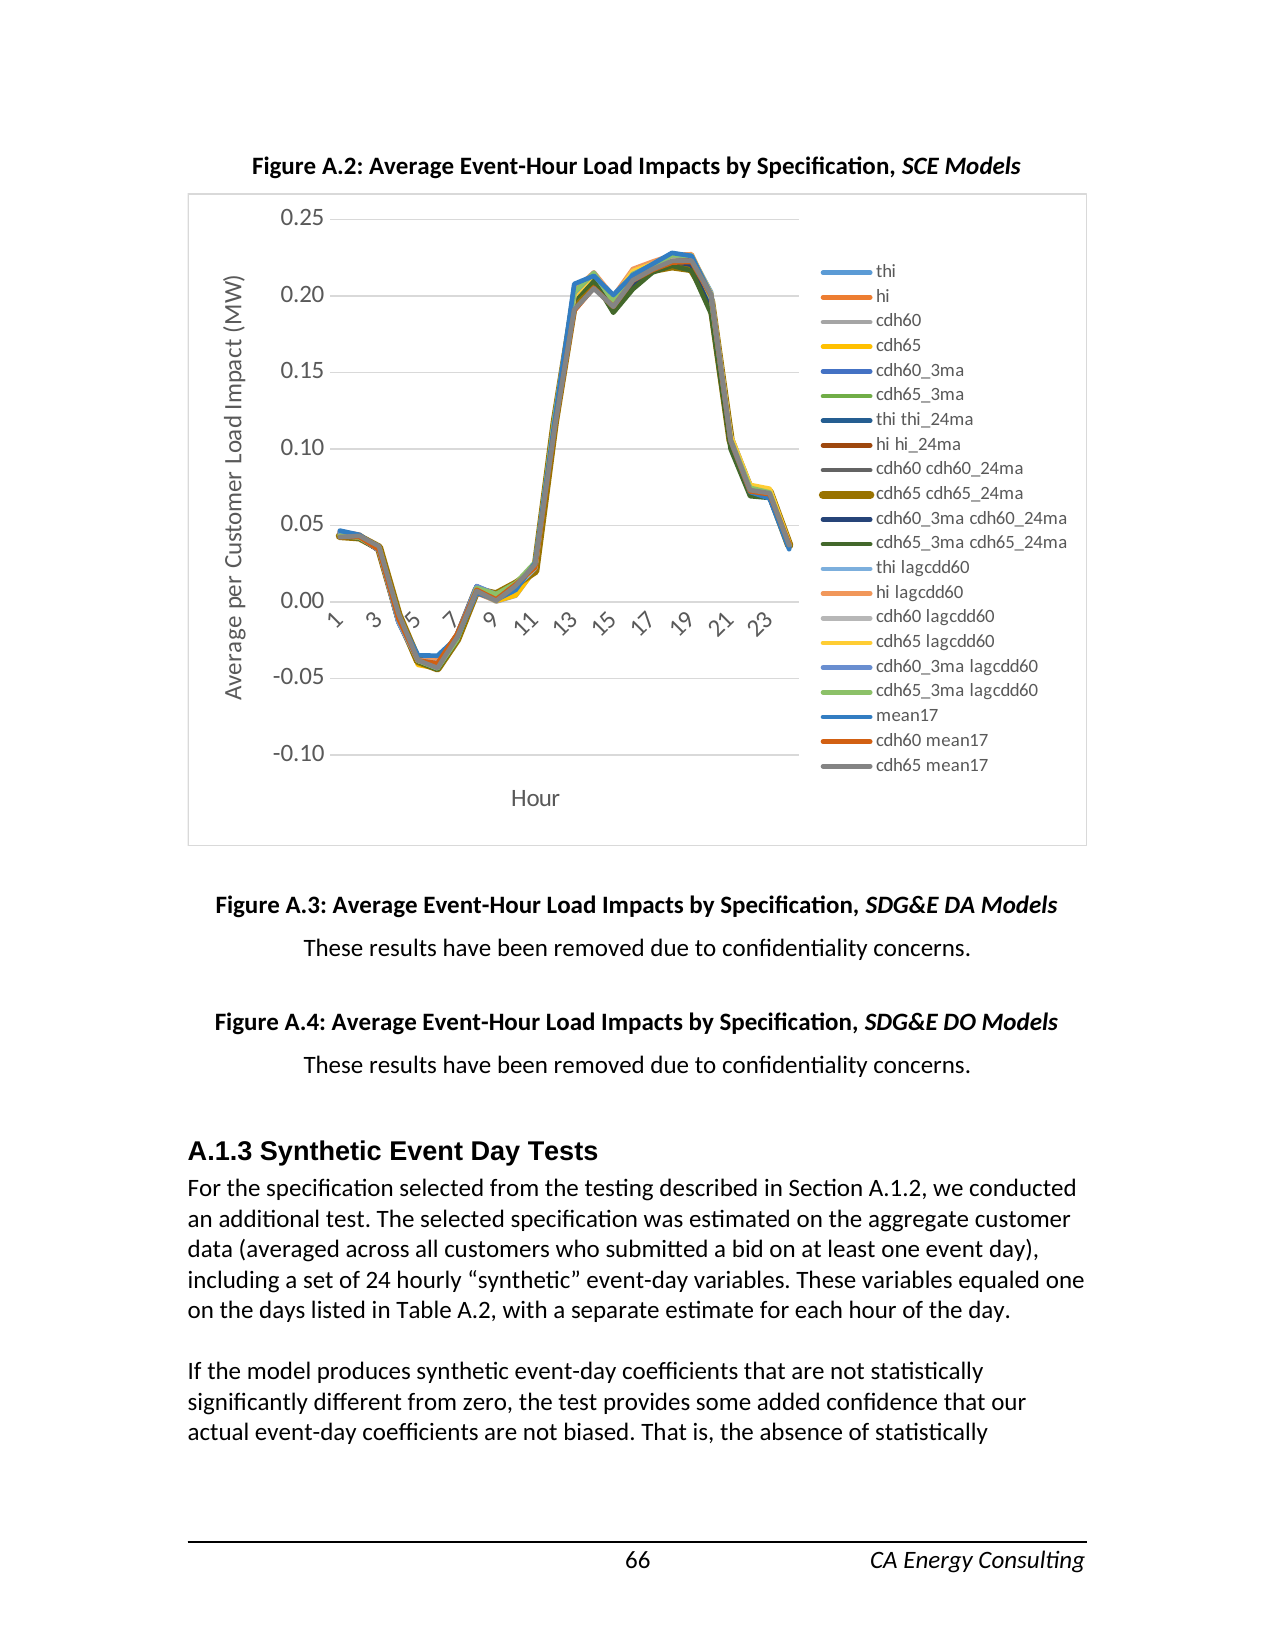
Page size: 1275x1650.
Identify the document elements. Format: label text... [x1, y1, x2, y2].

text These results have been removed due to confidentiality concerns. [187, 1049, 1087, 1079]
text These results have been removed due to confidentiality concerns. [187, 932, 1087, 963]
text Figure A.2: Average Event-Hour Load Impacts by Specification, SCE Models [187, 150, 1087, 181]
subtitle A.1.3 Synthetic Event Day Tests [187, 1135, 1087, 1166]
text For the specification selected from the testing described in Section A.1.2, we conducted an additional test. The selected specification was estimated on the aggregate customer data (averaged across all customers who submitted a bid on at least one event day), including a set of 24 hourly “synthetic” event-day variables. These variables equaled one on the days listed in Table A.2, with a separate estimate for each hour of the day. [187, 1172, 1087, 1325]
text Figure A.4: Average Event-Hour Load Impacts by Specification, SDG&E DO Models [187, 1006, 1087, 1036]
text Figure A.3: Average Event-Hour Load Impacts by Specification, SDG&E DA Models [187, 889, 1087, 920]
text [187, 1355, 1087, 1447]
